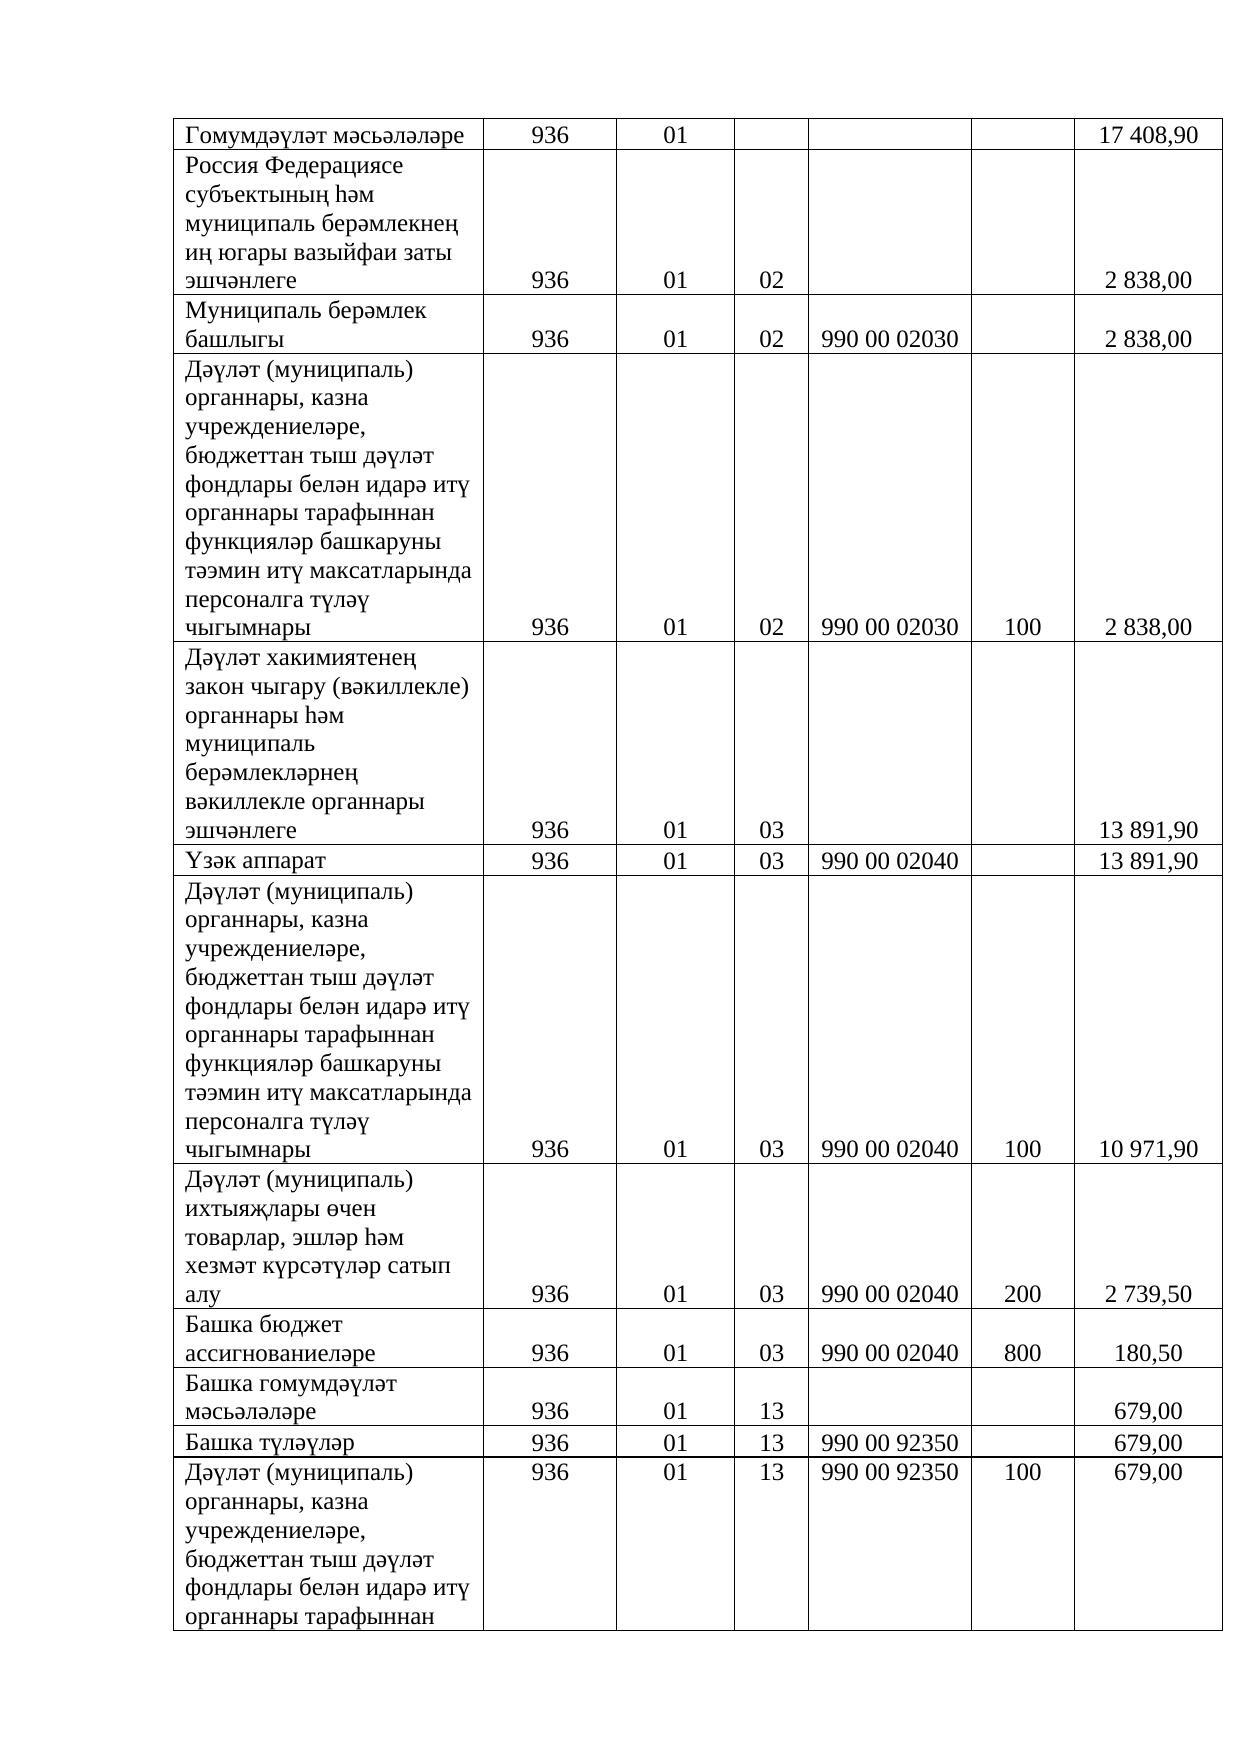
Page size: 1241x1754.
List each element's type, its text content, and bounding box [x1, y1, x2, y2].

table_cell 936 [484, 845, 616, 875]
table_cell [809, 150, 971, 294]
table_cell 13 [735, 1458, 808, 1630]
table_cell 990 00 02040 [809, 845, 971, 875]
table_cell 990 00 02040 [809, 1309, 971, 1367]
table_cell 02 [735, 354, 808, 641]
table_cell 200 [972, 1164, 1074, 1308]
table_cell 01 [617, 1458, 734, 1630]
table_cell 990 00 02030 [809, 295, 971, 353]
table_cell 01 [617, 642, 734, 843]
table_cell 13 [735, 1426, 808, 1456]
table_cell 01 [617, 354, 734, 641]
table_cell [809, 119, 971, 149]
table_cell 10 971,90 [1075, 876, 1222, 1163]
table_cell 01 [617, 876, 734, 1163]
table_cell 02 [735, 150, 808, 294]
table_cell 17 408,90 [1075, 119, 1222, 149]
table_cell 100 [972, 876, 1074, 1163]
table_cell 01 [617, 1426, 734, 1456]
table_cell 936 [484, 295, 616, 353]
table_cell 936 [484, 1309, 616, 1367]
table_cell 936 [484, 150, 616, 294]
table_cell Дәүләт (муниципаль) ихтыяҗлары өчен товарлар, эшләр һәм хезмәт күрсәтүләр сатып алу [174, 1164, 483, 1308]
table_cell 01 [617, 845, 734, 875]
table_cell 01 [617, 1309, 734, 1367]
table_cell 936 [484, 354, 616, 641]
table_cell Үзәк аппарат [174, 845, 483, 875]
table_cell 990 00 02030 [809, 354, 971, 641]
table_cell Башка гомумдәүләт мәсьәләләре [174, 1368, 483, 1425]
table_cell 100 [972, 354, 1074, 641]
table_cell 936 [484, 1368, 616, 1425]
table_cell 01 [617, 119, 734, 149]
table_cell [972, 1426, 1074, 1456]
table_cell 679,00 [1075, 1426, 1222, 1456]
table_cell [735, 119, 808, 149]
table_cell Дәүләт хакимиятенең закон чыгару (вәкиллекле) органнары һәм муниципаль берәмлекләрнең вәкиллекле органнары эшчәнлеге [174, 642, 483, 843]
table_cell 03 [735, 642, 808, 843]
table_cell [174, 1458, 483, 1630]
table_cell 800 [972, 1309, 1074, 1367]
table_cell 03 [735, 876, 808, 1163]
table_cell 03 [735, 1164, 808, 1308]
table_cell 180,50 [1075, 1309, 1222, 1367]
table_cell [972, 119, 1074, 149]
table_cell 679,00 [1075, 1458, 1222, 1630]
table_cell 936 [484, 1164, 616, 1308]
table_cell 01 [617, 150, 734, 294]
table_cell 2 739,50 [1075, 1164, 1222, 1308]
table_cell 01 [617, 1368, 734, 1425]
table_cell 990 00 02040 [809, 876, 971, 1163]
table_cell 679,00 [1075, 1368, 1222, 1425]
table_cell 13 891,90 [1075, 642, 1222, 843]
table_cell 2 838,00 [1075, 150, 1222, 294]
table_cell 2 838,00 [1075, 354, 1222, 641]
table_cell 936 [484, 119, 616, 149]
table_cell Россия Федерациясе субъектының һәм муниципаль берәмлекнең иң югары вазыйфаи заты эшчәнлеге [174, 150, 483, 294]
table_cell [972, 150, 1074, 294]
table_cell [809, 642, 971, 843]
table_cell 100 [972, 1458, 1074, 1630]
table_cell 01 [617, 1164, 734, 1308]
table_cell 936 [484, 1458, 616, 1630]
table_cell 990 00 92350 [809, 1426, 971, 1456]
table_cell [809, 1368, 971, 1425]
table_cell Башка түләүләр [174, 1426, 483, 1456]
table_cell [972, 845, 1074, 875]
table_cell [972, 1368, 1074, 1425]
table_cell Муниципаль берәмлек башлыгы [174, 295, 483, 353]
table_cell 936 [484, 642, 616, 843]
table_cell 936 [484, 876, 616, 1163]
table_cell 03 [735, 1309, 808, 1367]
table_cell Башка бюджет ассигнованиеләре [174, 1309, 483, 1367]
table_cell 990 00 92350 [809, 1458, 971, 1630]
table_cell [972, 295, 1074, 353]
table_cell 13 891,90 [1075, 845, 1222, 875]
table_cell 13 [735, 1368, 808, 1425]
table_cell [972, 642, 1074, 843]
table_cell 02 [735, 295, 808, 353]
table_cell 936 [484, 1426, 616, 1456]
table_cell Гомумдәүләт мәсьәләләре [174, 119, 483, 149]
table_cell 03 [735, 845, 808, 875]
table_cell 01 [617, 295, 734, 353]
table_cell 2 838,00 [1075, 295, 1222, 353]
table_cell 990 00 02040 [809, 1164, 971, 1308]
